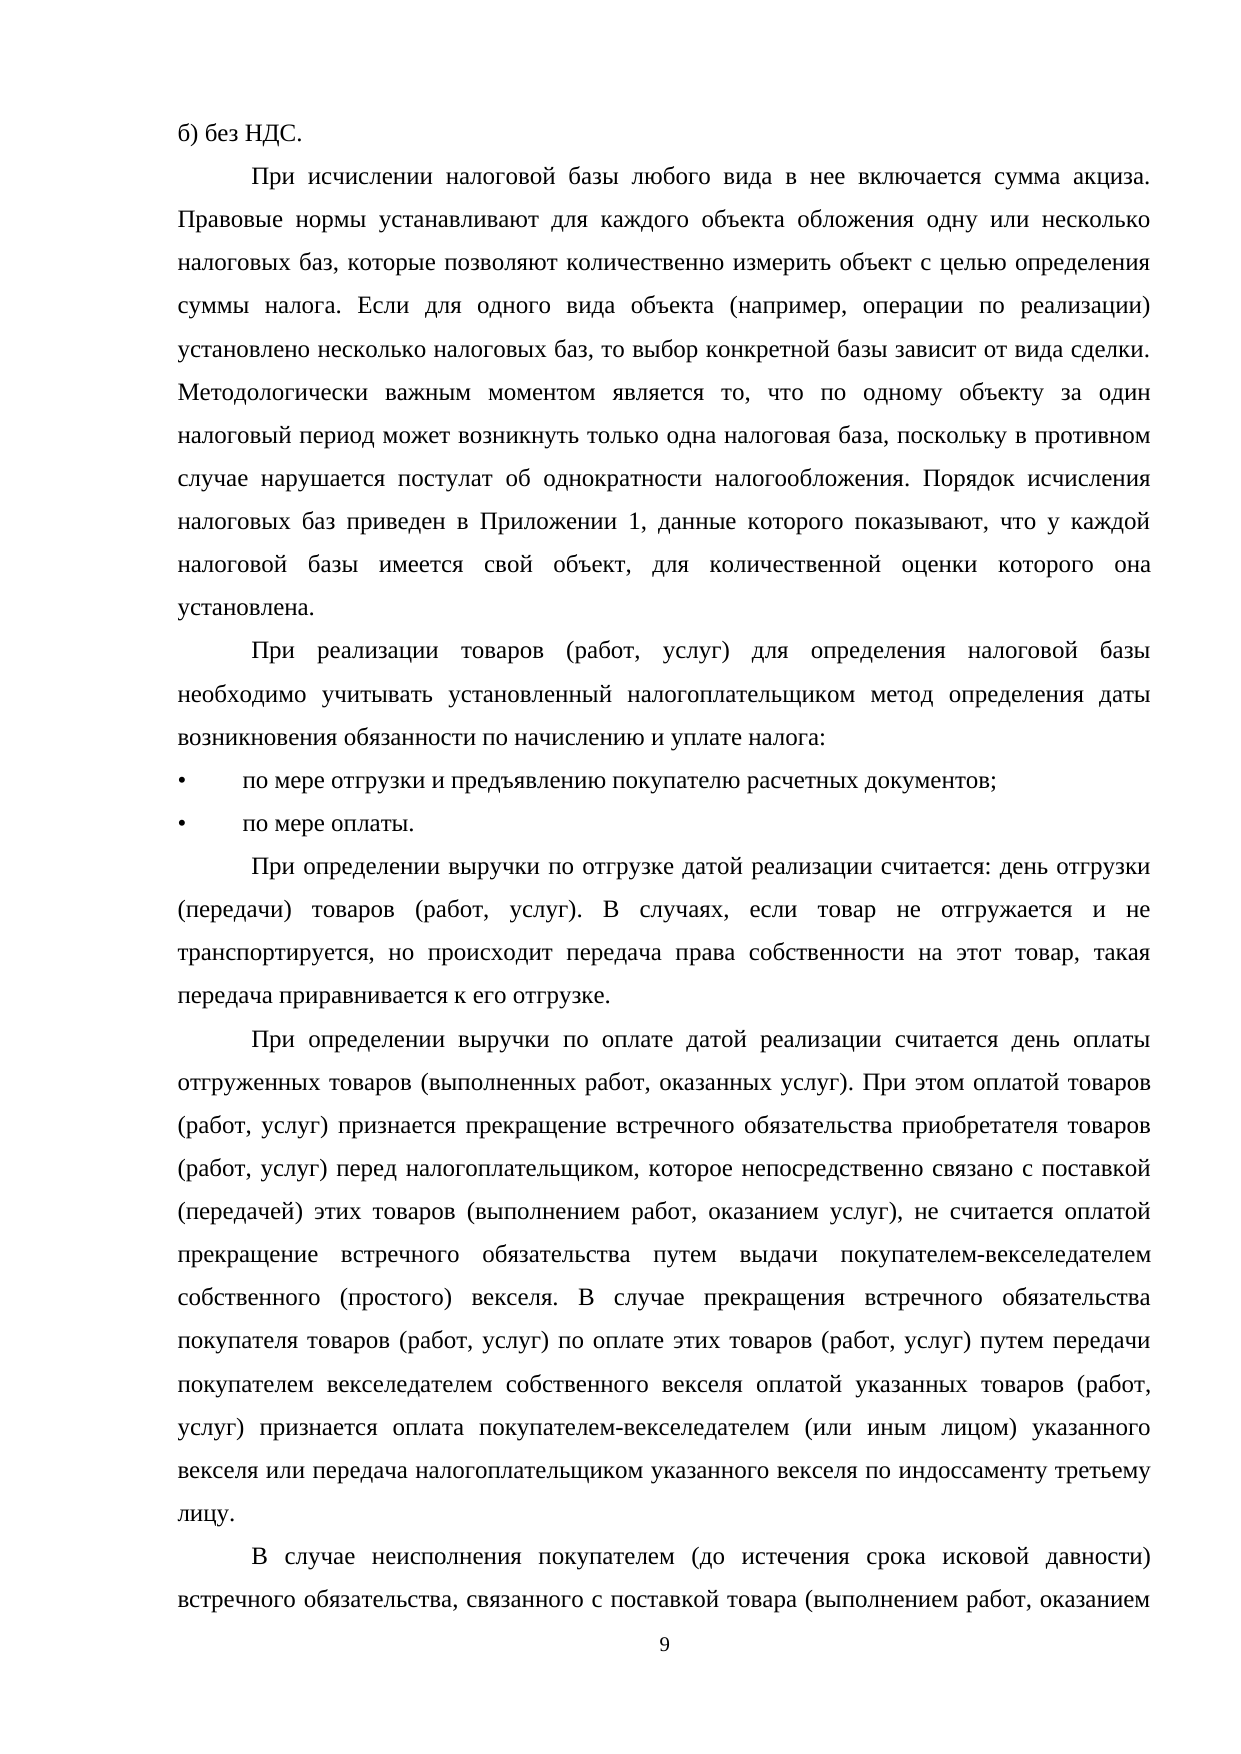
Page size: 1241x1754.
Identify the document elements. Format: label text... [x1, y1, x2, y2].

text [177, 1541, 1152, 1613]
text • по мере оплаты. [177, 808, 1152, 837]
text При реализации товаров (работ, услуг) для определения налоговой базы необходимо учитывать установленный налогоплательщиком метод определения даты возникновения обязанности по начислению и уплате налога: [177, 636, 1152, 751]
text • по мере отгрузки и предъявлению покупателю расчетных документов; [177, 765, 1152, 794]
text При определении выручки по отгрузке датой реализации считается: день отгрузки (передачи) товаров (работ, услуг). В случаях, если товар не отгружается и не транспортируется, но происходит передача права собственности на этот товар, такая передача приравнивается к его отгрузке. [177, 851, 1152, 1009]
text При определении выручки по оплате датой реализации считается день оплаты отгруженных товаров (выполненных работ, оказанных услуг). При этом оплатой товаров (работ, услуг) признается прекращение встречного обязательства приобретателя товаров (работ, услуг) перед налогоплательщиком, которое непосредственно связано с поставкой (передачей) этих товаров (выполнением работ, оказанием услуг), не считается оплатой прекращение встречного обязательства путем выдачи покупателем-векселедателем собственного (простого) векселя. В случае прекращения встречного обязательства покупателя товаров (работ, услуг) по оплате этих товаров (работ, услуг) путем передачи покупателем векселедателем собственного векселя оплатой указанных товаров (работ, услуг) признается оплата покупателем-векселедателем (или иным лицом) указанного векселя или передача налогоплательщиком указанного векселя по индоссаменту третьему лицу. [177, 1024, 1152, 1527]
text б) без НДС. [177, 118, 1152, 147]
text При исчислении налоговой базы любого вида в нее включается сумма акциза. Правовые нормы устанавливают для каждого объекта обложения одну или несколько налоговых баз, которые позволяют количественно измерить объект с целью определения суммы налога. Если для одного вида объекта (например, операции по реализации) установлено несколько налоговых баз, то выбор конкретной базы зависит от вида сделки. Методологически важным моментом является то, что по одному объекту за один налоговый период может возникнуть только одна налоговая база, поскольку в противном случае нарушается постулат об однократности налогообложения. Порядок исчисления налоговых баз приведен в Приложении 1, данные которого показывают, что у каждой налоговой базы имеется свой объект, для количественной оценки которого она установлена. [177, 161, 1152, 621]
